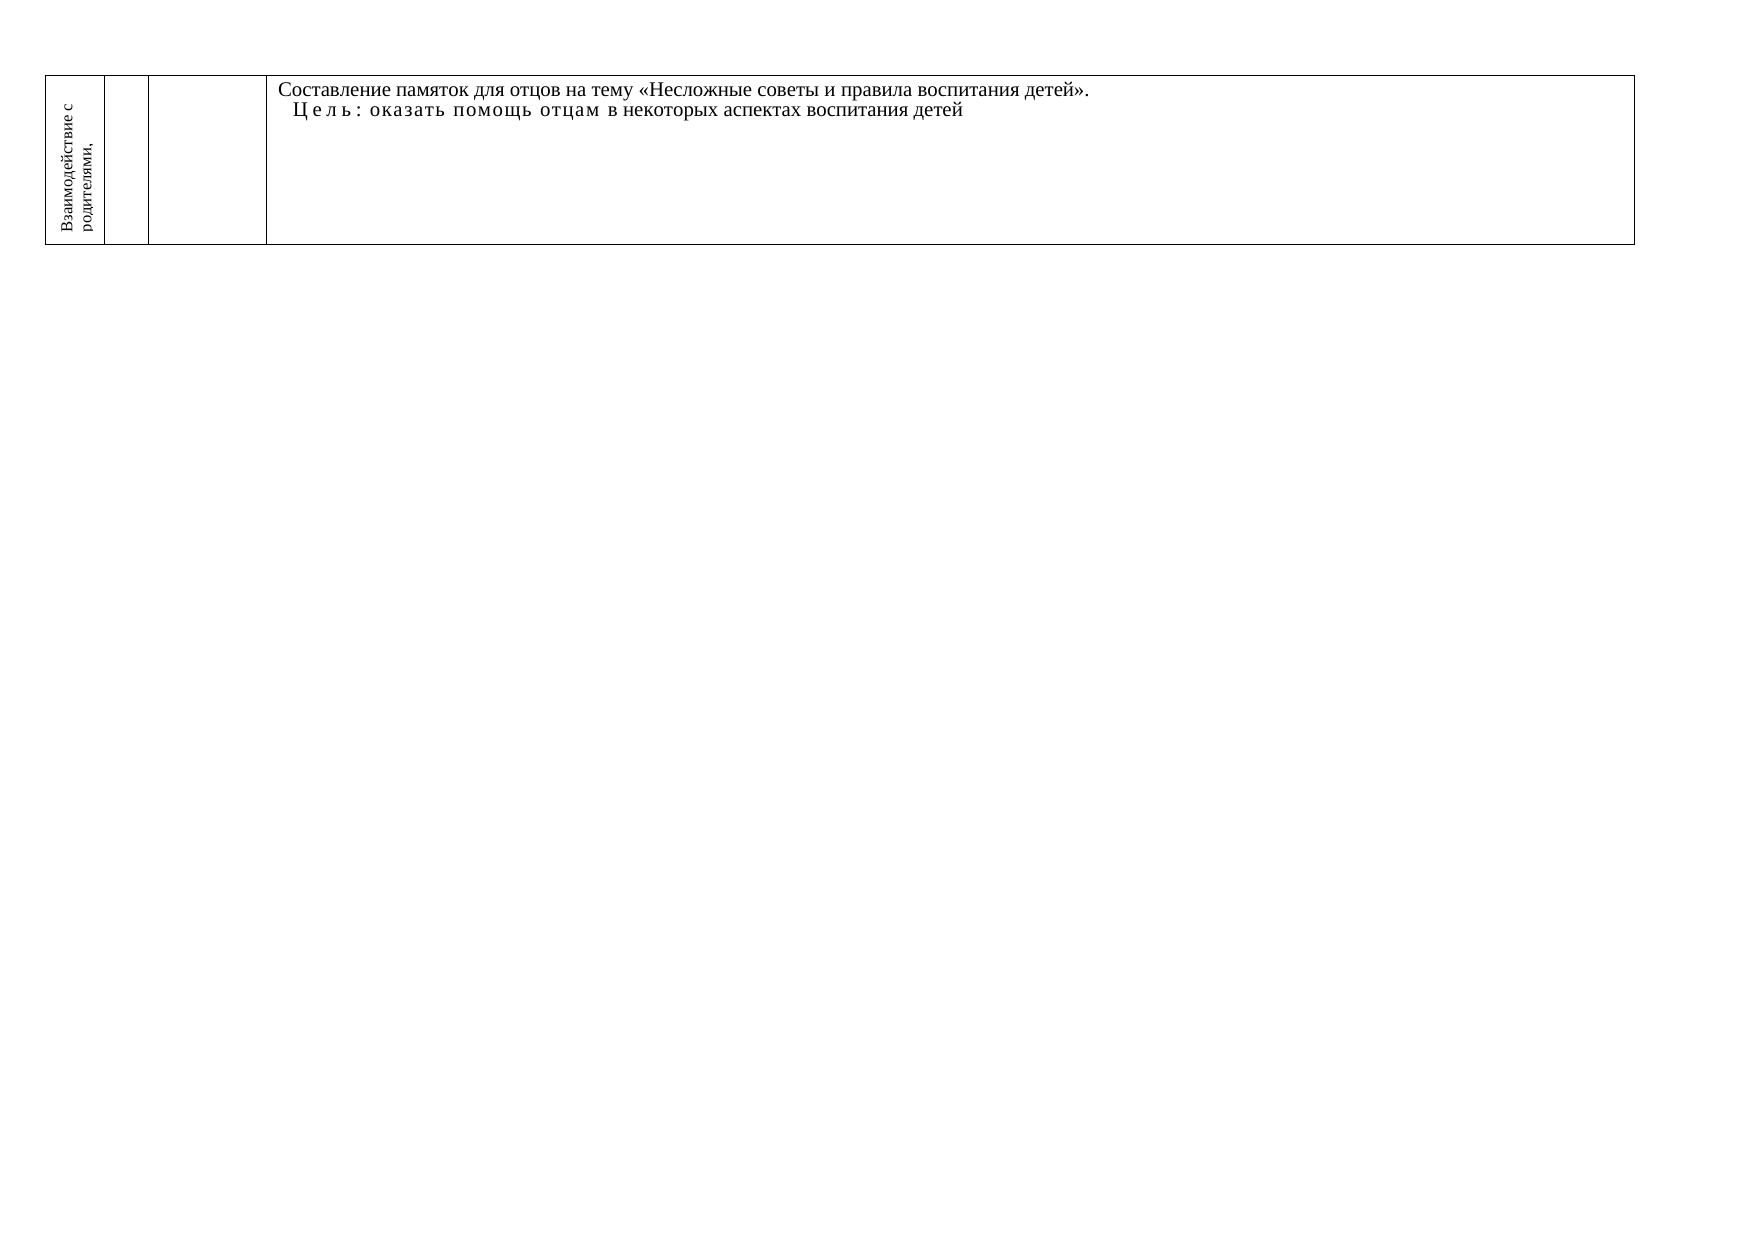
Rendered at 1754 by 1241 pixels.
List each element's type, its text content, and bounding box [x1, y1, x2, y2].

table_cell [149, 76, 266, 244]
table_cell Составление памяток для отцов на тему «Несложные советы и правила воспитания детей». Цель: оказать помощь отцам в некоторых аспектах воспитания детей [267, 76, 1634, 244]
table_cell [105, 76, 148, 244]
table_cell Взаимодействие с родителями, социальными партнерами [46, 76, 104, 244]
